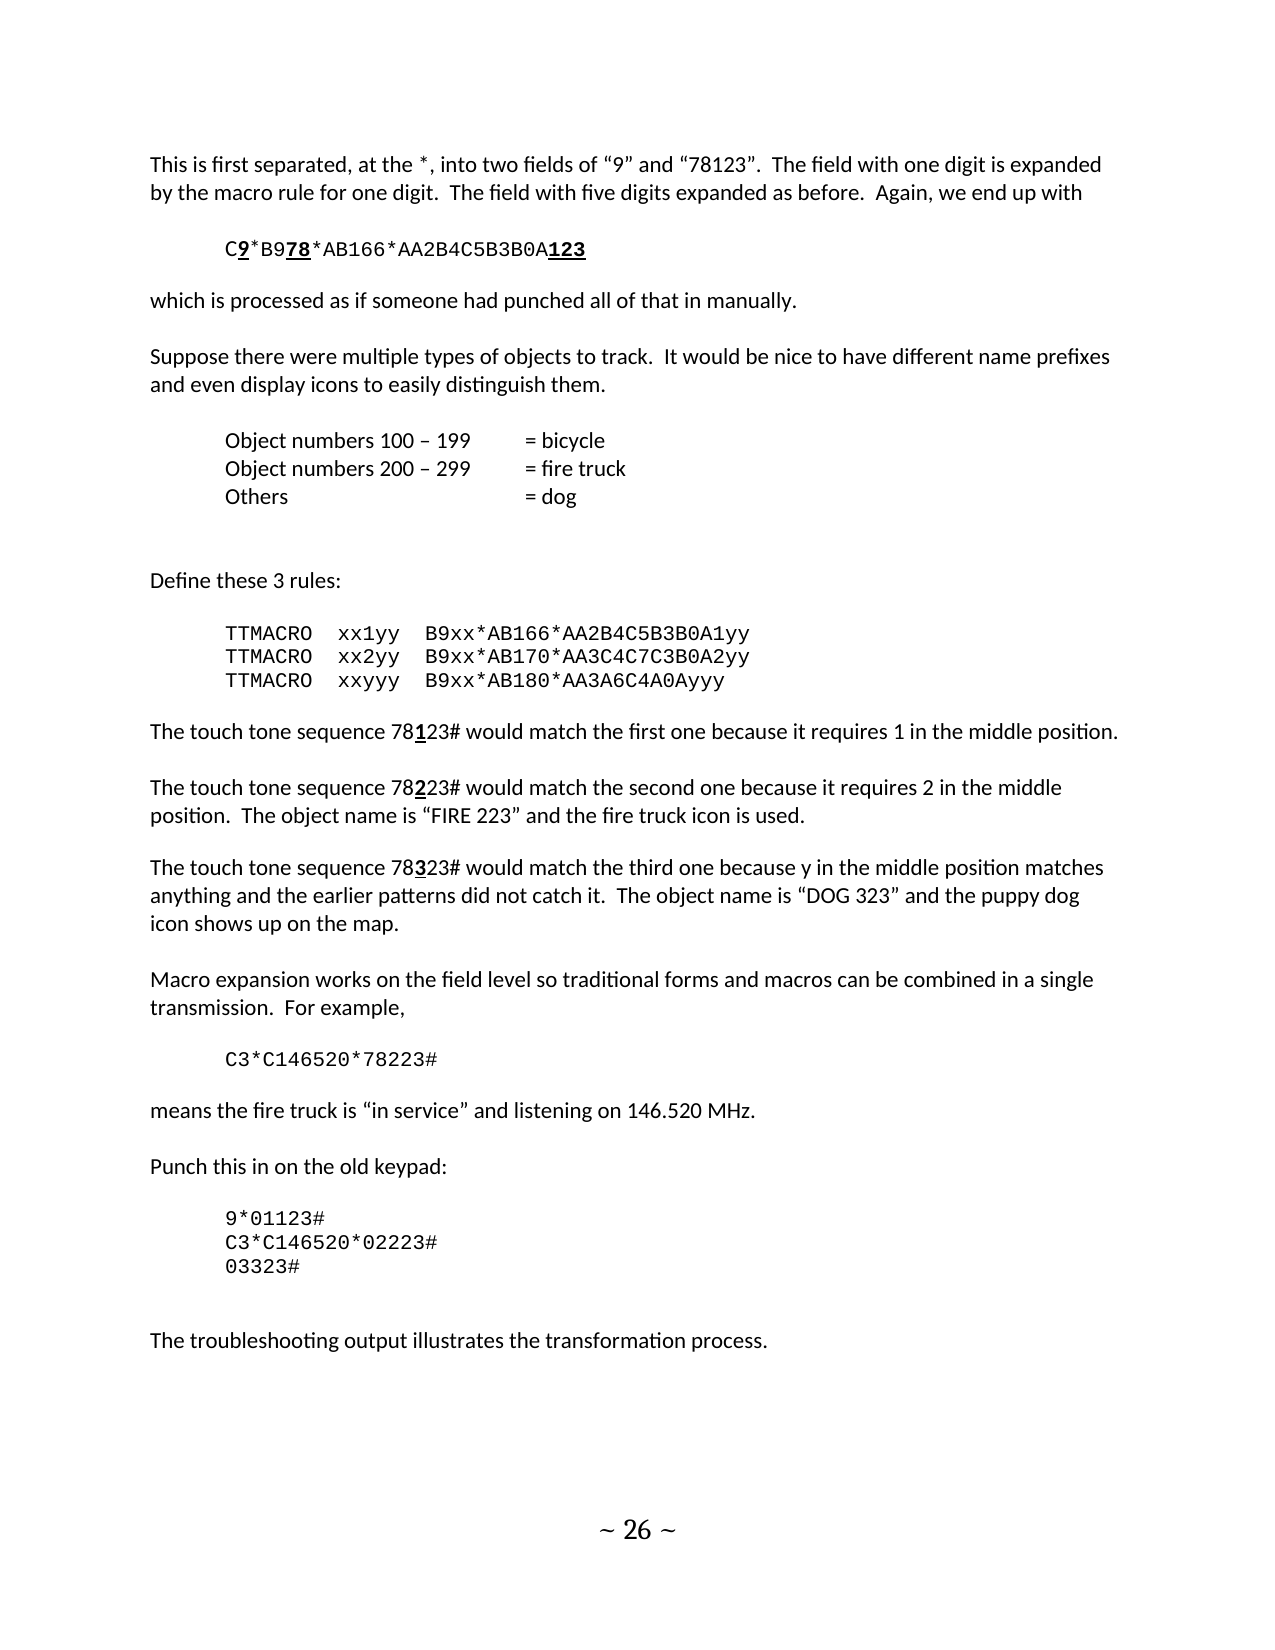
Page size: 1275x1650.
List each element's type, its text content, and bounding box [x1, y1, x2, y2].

list The touch tone sequence 78223# would match the second one because it requires 2 in the middle position. The object name is “FIRE 223” and the fire truck icon is used. [150, 773, 1125, 829]
list Object numbers 100 – 199 = bicycle [150, 426, 1125, 454]
list TTMACRO xxyyy B9xx*AB180*AA3A6C4A0Ayyy [225, 670, 1125, 693]
list The troubleshooting output illustrates the transformation process. [150, 1327, 1125, 1354]
list TTMACRO xx1yy B9xx*AB166*AA2B4C5B3B0A1yy [225, 622, 1125, 646]
list This is first separated, at the *, into two fields of “9” and “78123”. The field with one digit is expanded by the macro rule for one digit. The field with five digits expanded as before. Again, we end up with [150, 150, 1125, 206]
list C3*C146520*78223# [150, 1049, 1125, 1073]
list The touch tone sequence 78323# would match the third one because y in the middle position matches anything and the earlier patterns did not catch it. The object name is “DOG 323” and the puppy dog icon shows up on the map. [150, 853, 1125, 937]
list which is processed as if someone had punched all of that in manually. [150, 286, 1125, 314]
list Suppose there were multiple types of objects to track. It would be nice to have different name prefixes and even display icons to easily distinguish them. [150, 342, 1125, 398]
list C3*C146520*02223# [150, 1232, 1125, 1256]
list TTMACRO xx2yy B9xx*AB170*AA3C4C7C3B0A2yy [225, 646, 1125, 670]
list 9*01123# [150, 1208, 1125, 1232]
list C9*B978*AB166*AA2B4C5B3B0A123 [225, 234, 1125, 263]
list Others = dog [150, 482, 1125, 510]
list 03323# [150, 1256, 1125, 1279]
list The touch tone sequence 78123# would match the first one because it requires 1 in the middle position. [150, 717, 1125, 745]
list Punch this in on the old keypad: [150, 1152, 1125, 1180]
list Define these 3 rules: [150, 566, 1125, 594]
list Object numbers 200 – 299 = fire truck [150, 454, 1125, 482]
list Macro expansion works on the field level so traditional forms and macros can be combined in a single transmission. For example, [150, 965, 1125, 1021]
list means the fire truck is “in service” and listening on 146.520 MHz. [150, 1096, 1125, 1124]
